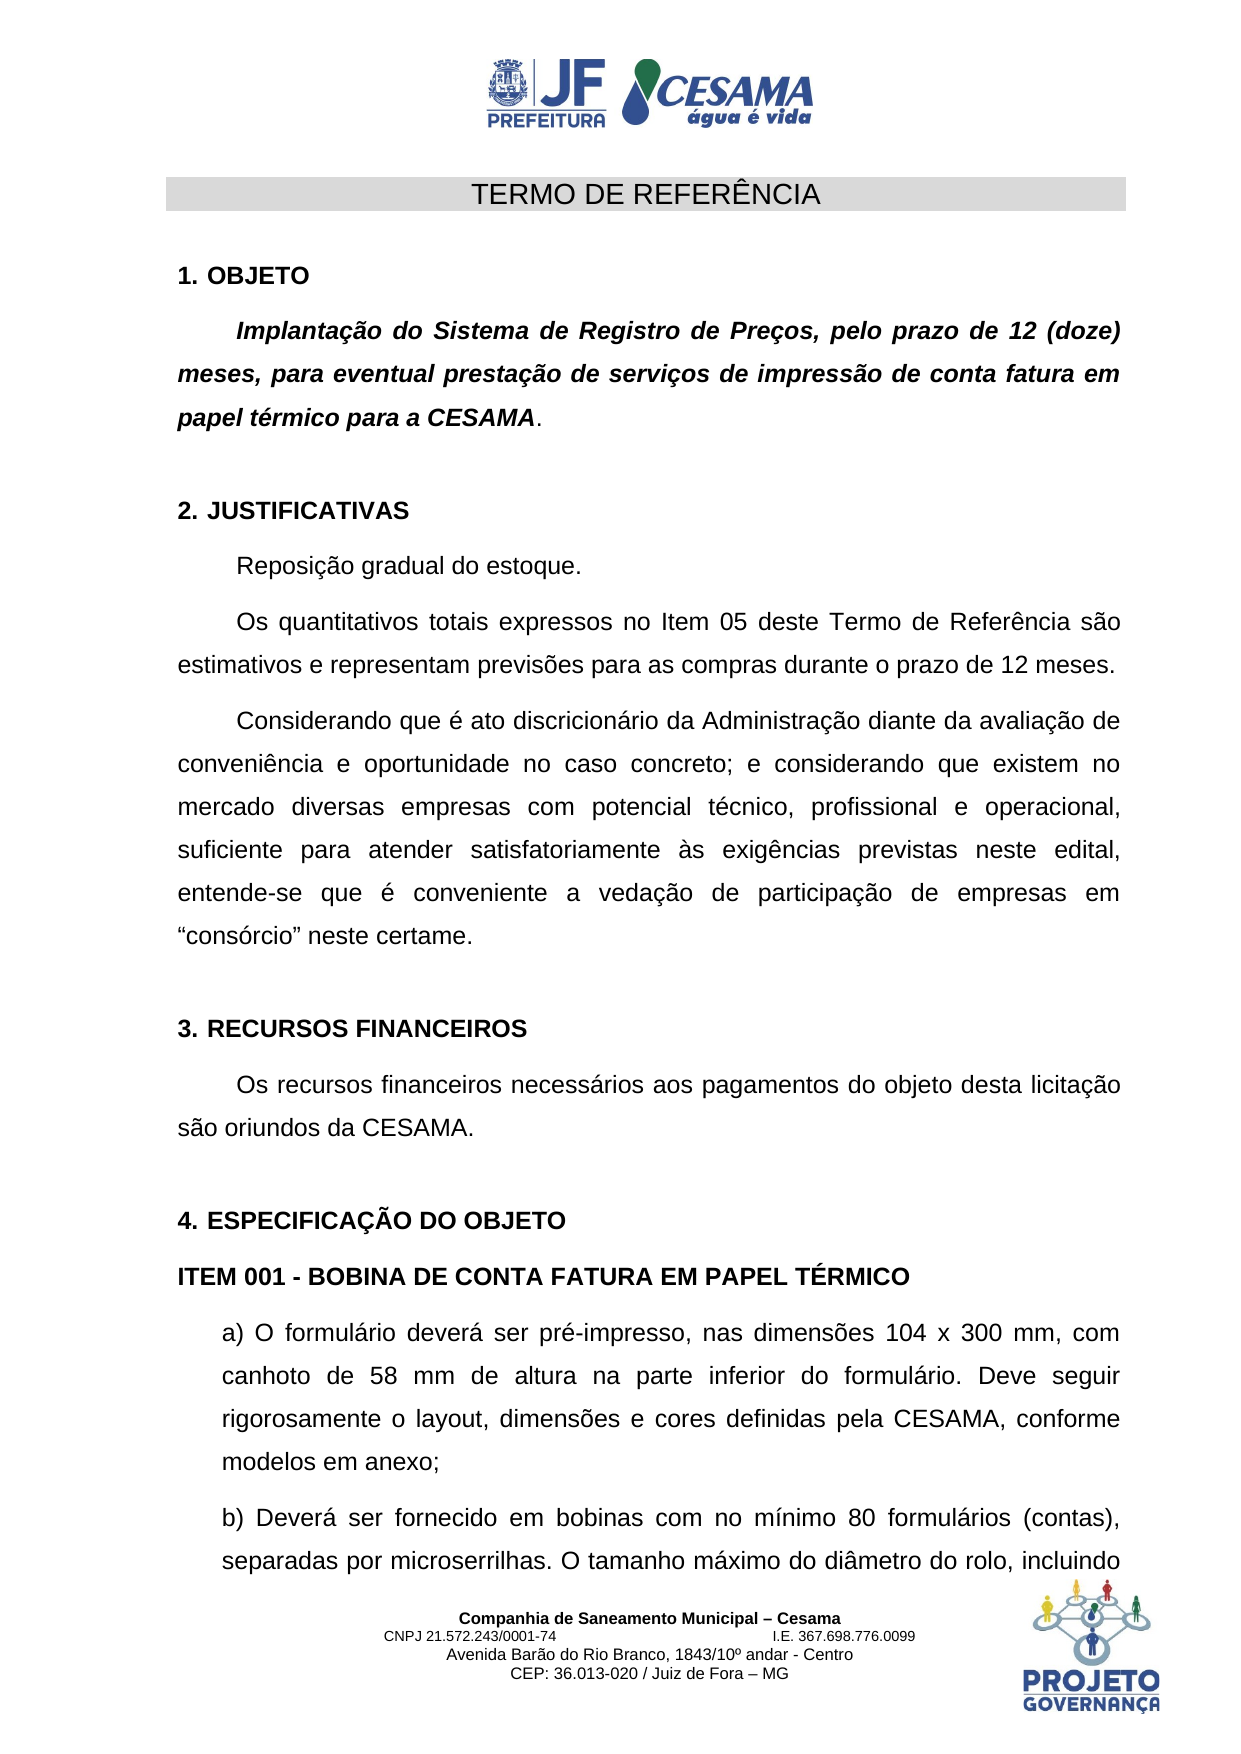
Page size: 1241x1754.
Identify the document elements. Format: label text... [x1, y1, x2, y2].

text Implantação do Sistema de Registro de Preços, pelo prazo de 12 (doze) meses, para eventual prestação de serviços de impressão de conta fatura em papel térmico para a CESAMA. [177, 316, 1122, 431]
table_header TERMO DE REFERÊNCIA [166, 177, 1126, 211]
list RECURSOS FINANCEIROS [177, 1014, 1122, 1043]
text ITEM 001 - BOBINA DE CONTA FATURA EM PAPEL TÉRMICO [177, 1262, 1122, 1291]
text Considerando que é ato discricionário da Administração diante da avaliação de conveniência e oportunidade no caso concreto; e considerando que existem no mercado diversas empresas com potencial técnico, profissional e operacional, suficiente para atender satisfatoriamente às exigências previstas neste edital, entende-se que é conveniente a vedação de participação de empresas em “consórcio” neste certame. [177, 706, 1122, 950]
picture [1023, 1579, 1160, 1714]
text Os recursos financeiros necessários aos pagamentos do objeto desta licitação são oriundos da CESAMA. [177, 1070, 1122, 1142]
list OBJETO [177, 261, 1122, 289]
picture [486, 59, 813, 128]
list ESPECIFICAÇÃO DO OBJETO [177, 1206, 1122, 1235]
text Os quantitativos totais expressos no Item 05 deste Termo de Referência são estimativos e representam previsões para as compras durante o prazo de 12 meses. [177, 607, 1122, 679]
list JUSTIFICATIVAS [177, 496, 1122, 524]
text a) O formulário deverá ser pré-impresso, nas dimensões 104 x 300 mm, com canhoto de 58 mm de altura na parte inferior do formulário. Deve seguir rigorosamente o layout, dimensões e cores definidas pela CESAMA, conforme modelos em anexo; [222, 1318, 1122, 1476]
text Reposição gradual do estoque. [177, 551, 1122, 580]
